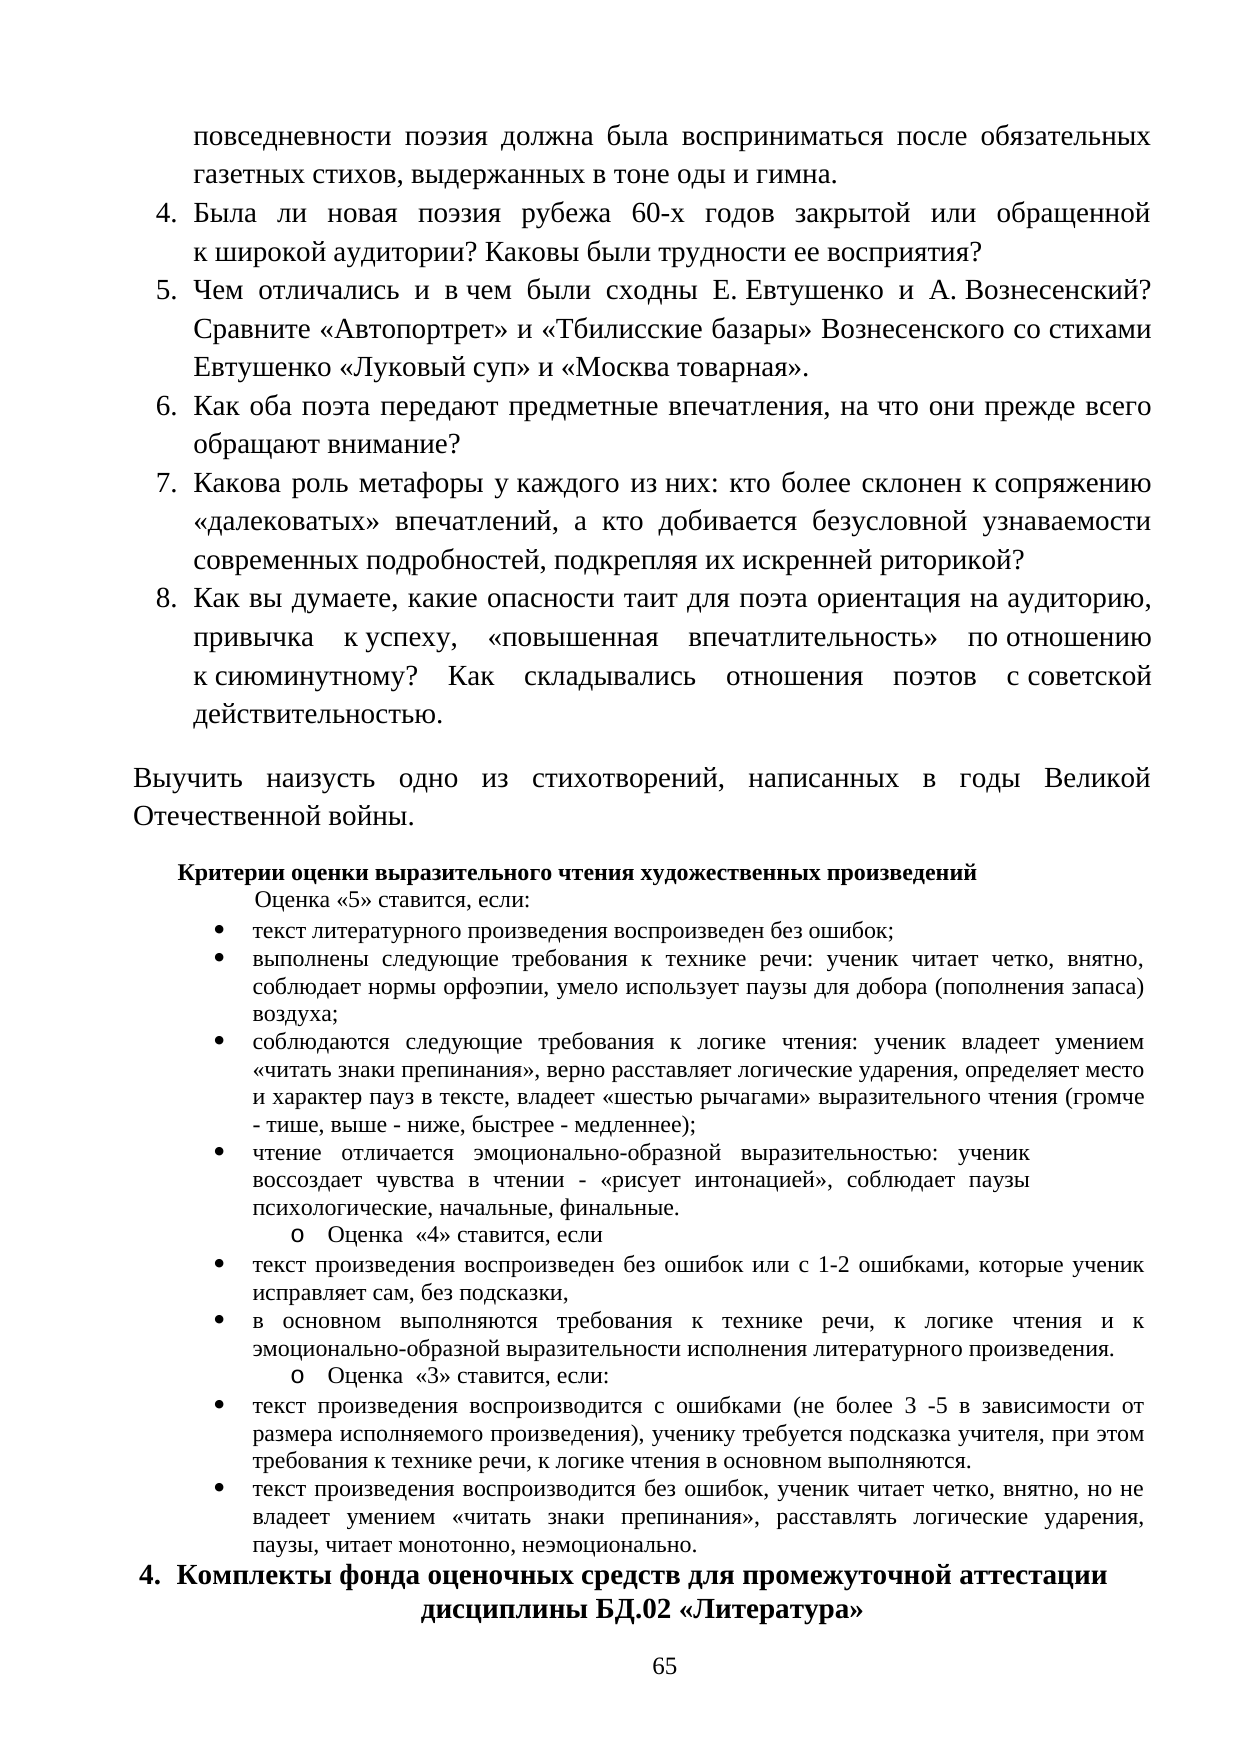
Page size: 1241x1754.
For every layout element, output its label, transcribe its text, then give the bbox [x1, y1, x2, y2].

list Какова роль метафоры у каждого из них: кто более склонен к сопряжению «далековатых» впечатлений, а кто добивается безусловной узнаваемости современных подробностей, подкрепляя их искренней риторикой? [156, 465, 1152, 576]
list Оценка «3» ставится, если: [290, 1361, 1152, 1391]
list текст произведения воспроизводится с ошибками (не более 3 -5 в зависимости от размера исполняемого произведения), ученику требуется подсказка учителя, при этом требования к технике речи, к логике чтения в основном выполняются. [215, 1391, 1145, 1474]
list Как вы думаете, какие опасности таит для поэта ориентация на аудиторию, привычка к успеху, «повышенная впечатлительность» по отношению к сиюминутному? Как складывались отношения поэтов с советской действительностью. [156, 581, 1152, 730]
list текст литературного произведения воспроизведен без ошибок; [215, 916, 1152, 944]
text Выучить наизусть одно из стихотворений, написанных в годы Великой Отечественной войны. [133, 760, 1152, 832]
list в основном выполняются требования к технике речи, к логике чтения и к эмоционально-образной выразительности исполнения литературного произведения. [215, 1306, 1145, 1361]
text дисциплины БД.02 «Литература» [133, 1591, 1152, 1624]
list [156, 118, 1152, 190]
list Чем отличались и в чем были сходны Е. Евтушенко и А. Вознесенский? Сравните «Автопортрет» и «Тбилисские базары» Вознесенского со стихами Евтушенко «Луковый суп» и «Москва товарная». [156, 272, 1152, 383]
list Была ли новая поэзия рубежа 60-х годов закрытой или обращенной к широкой аудитории? Каковы были трудности ее восприятия? [156, 195, 1152, 267]
list чтение отличается эмоционально-образной выразительностью: ученик воссоздает чувства в чтении - «рисует интонацией», соблюдает паузы психологические, начальные, финальные. [215, 1137, 1031, 1221]
list соблюдаются следующие требования к логике чтения: ученик владеет умением «читать знаки препинания», верно расставляет логические ударения, определяет место и характер пауз в тексте, владеет «шестью рычагами» выразительного чтения (громче - тише, выше - ниже, быстрее - медленнее); [215, 1027, 1145, 1137]
list Комплекты фонда оценочных средств для промежуточной аттестации [95, 1557, 1152, 1591]
list Как оба поэта передают предметные впечатления, на что они прежде всего обращают внимание? [156, 388, 1152, 460]
list Оценка «4» ставится, если [290, 1221, 1152, 1250]
list текст произведения воспроизведен без ошибок или с 1-2 ошибками, которые ученик исправляет сам, без подсказки, [215, 1250, 1145, 1306]
text Критерии оценки выразительного чтения художественных произведений [177, 858, 1152, 885]
text Оценка «5» ставится, если: [179, 885, 1152, 913]
list текст произведения воспроизводится без ошибок, ученик читает четко, внятно, но не владеет умением «читать знаки препинания», расставлять логические ударения, паузы, читает монотонно, неэмоционально. [215, 1474, 1145, 1557]
list выполнены следующие требования к технике речи: ученик читает четко, внятно, соблюдает нормы орфоэпии, умело использует паузы для добора (пополнения запаса) воздуха; [215, 944, 1145, 1027]
